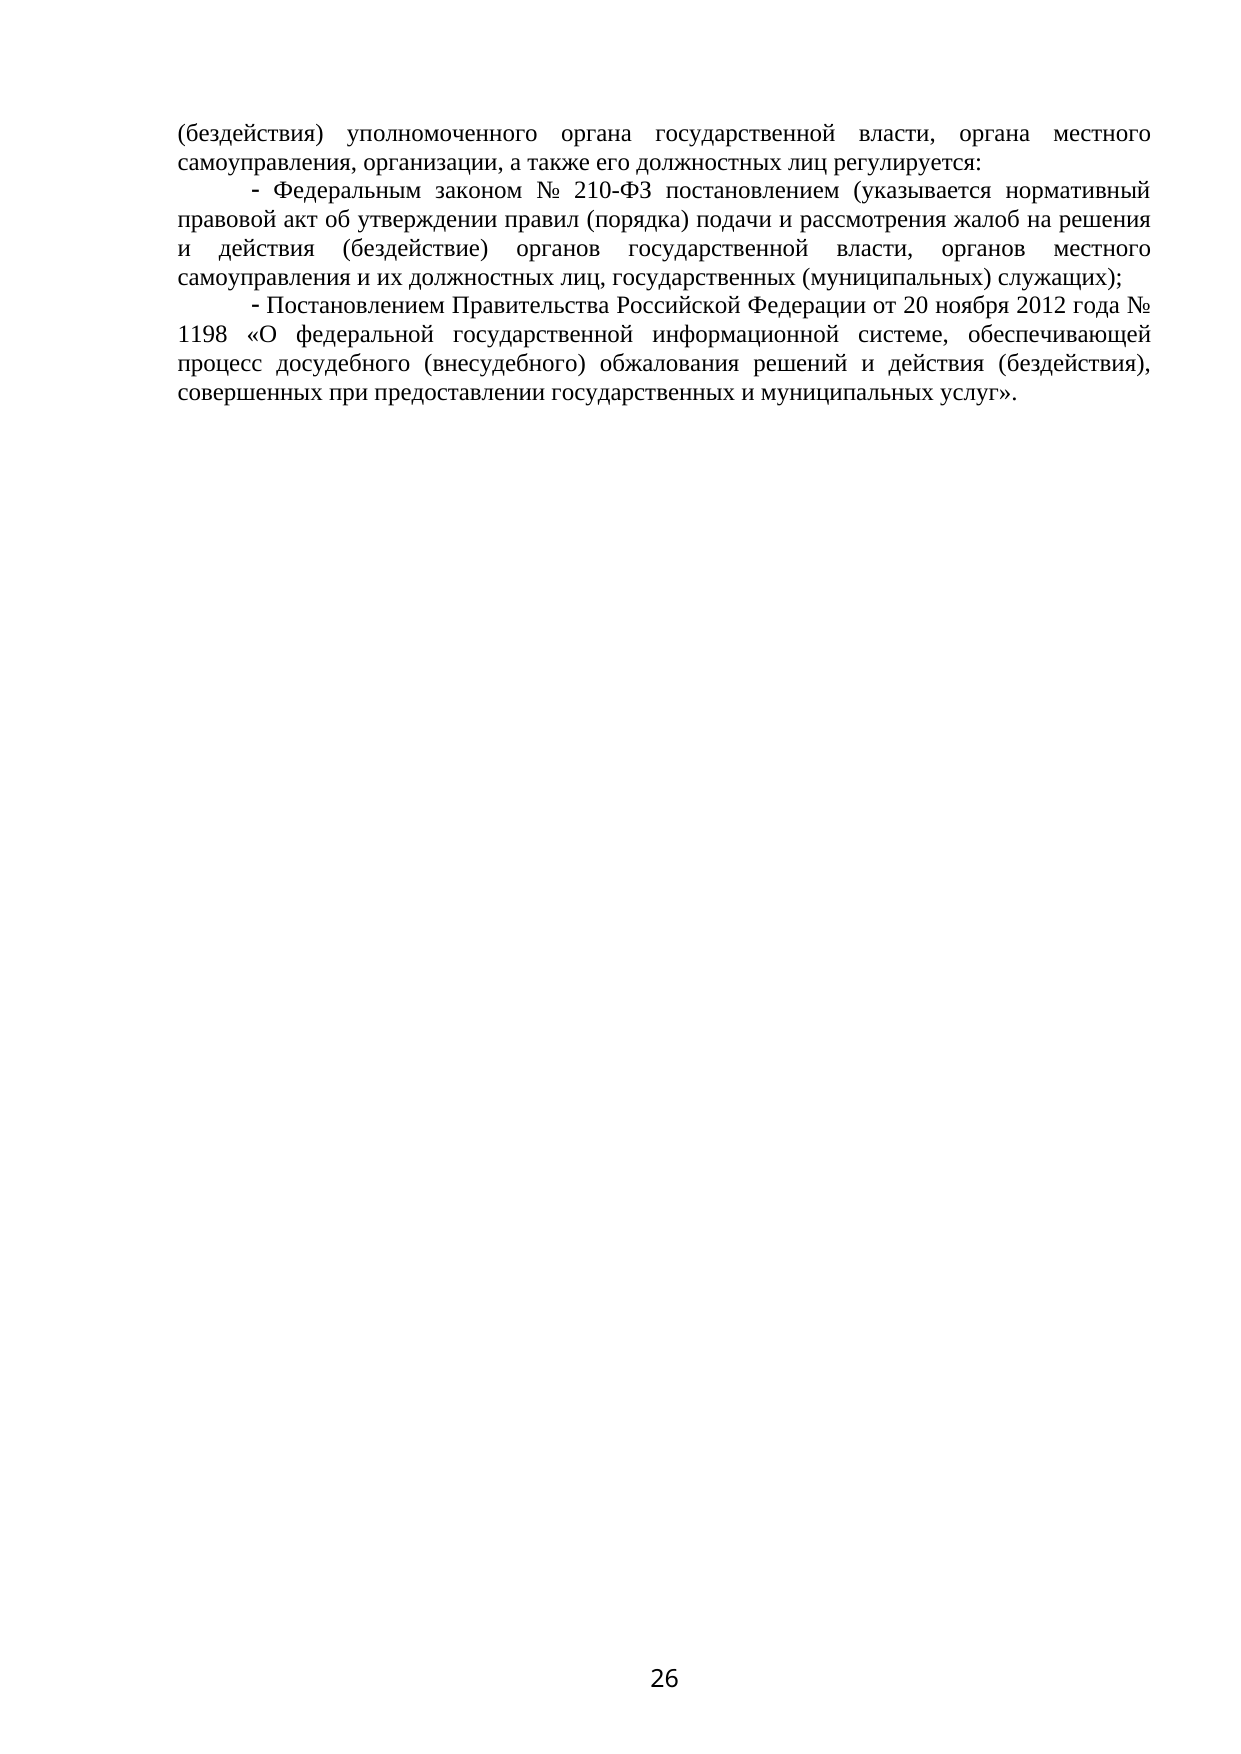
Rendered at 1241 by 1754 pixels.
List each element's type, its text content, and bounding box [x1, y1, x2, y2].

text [177, 118, 1152, 176]
text  Федеральным законом № 210-ФЗ постановлением (указывается нормативный правовой акт об утверждении правил (порядка) подачи и рассмотрения жалоб на решения и действия (бездействие) органов государственной власти, органов местного самоуправления и их должностных лиц, государственных (муниципальных) служащих); [177, 176, 1152, 291]
text  Постановлением Правительства Российской Федерации от 20 ноября 2012 года № 1198 «О федеральной государственной информационной системе, обеспечивающей процесс досудебного (внесудебного) обжалования решений и действия (бездействия), совершенных при предоставлении государственных и муниципальных услуг». [177, 291, 1152, 406]
